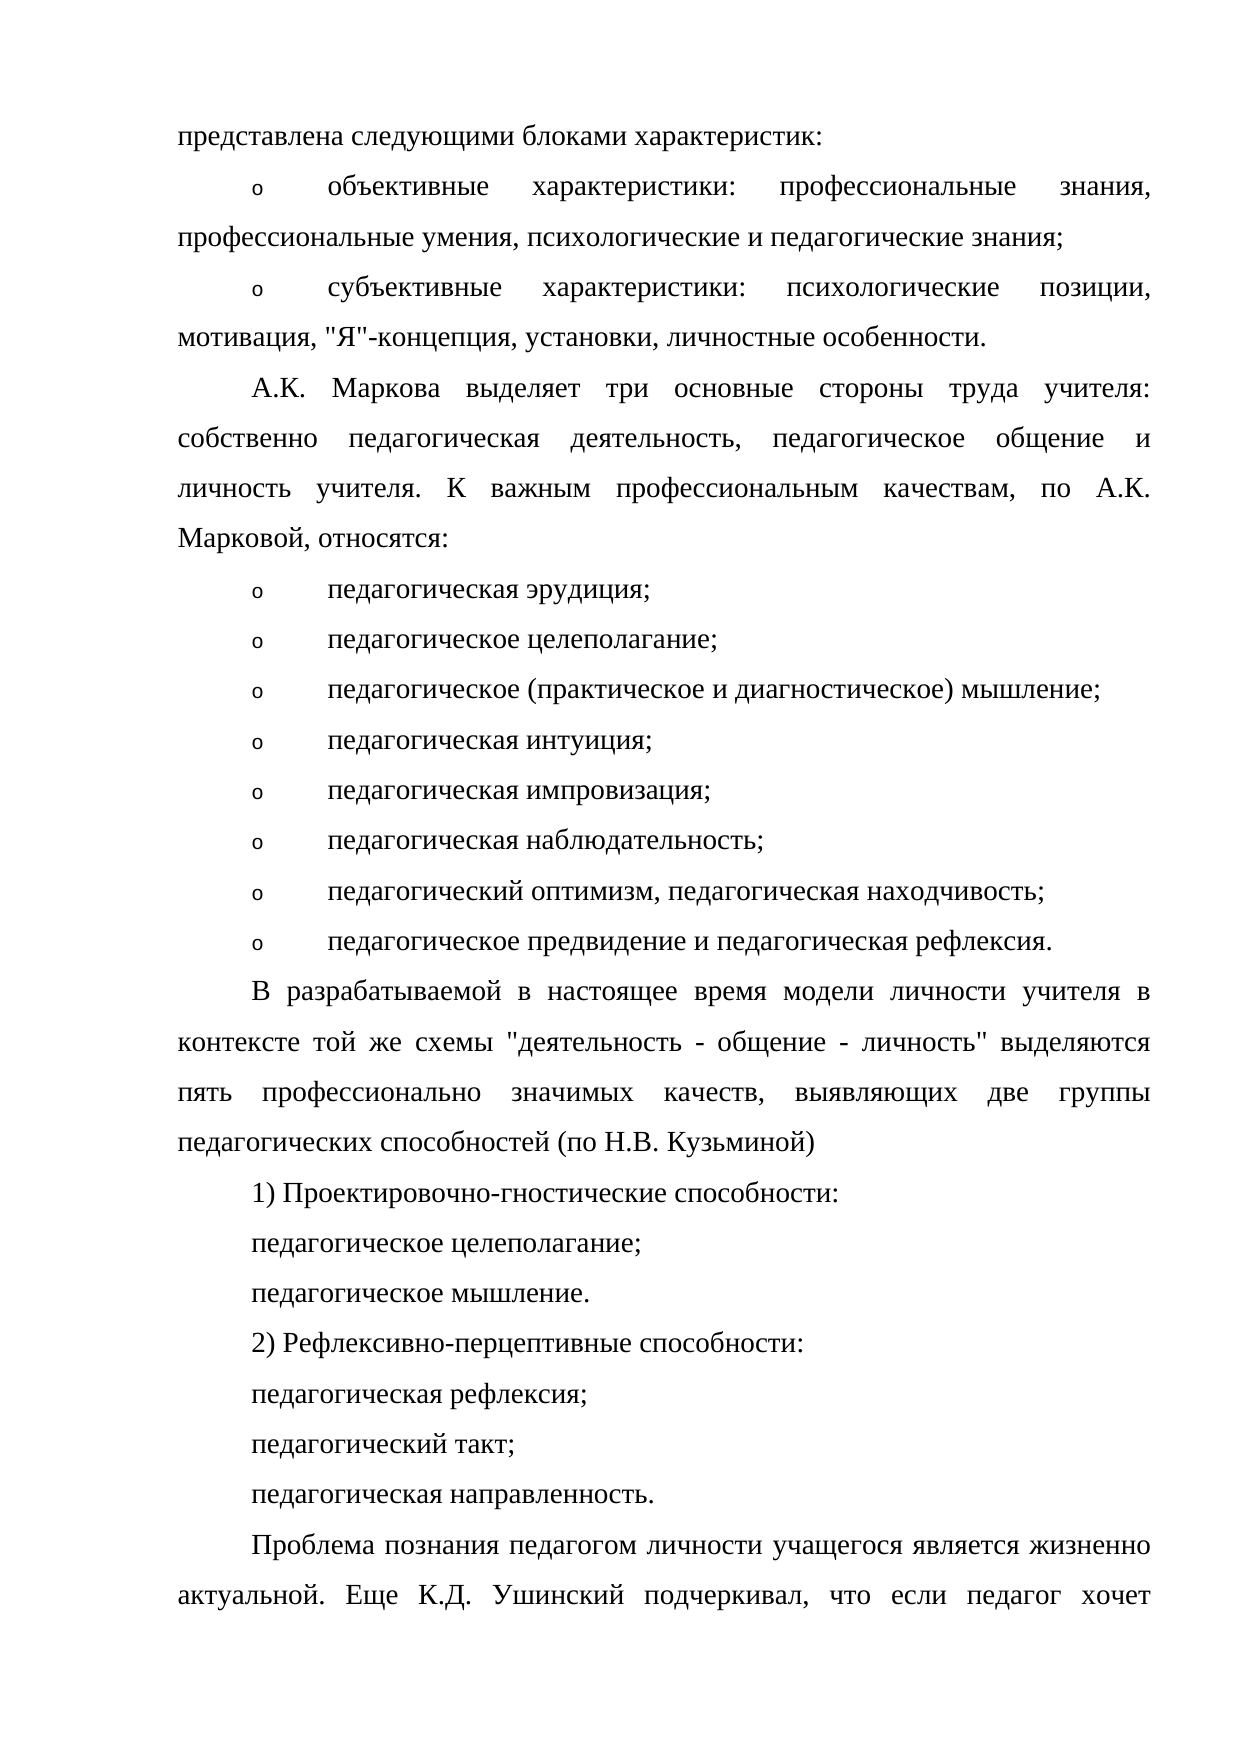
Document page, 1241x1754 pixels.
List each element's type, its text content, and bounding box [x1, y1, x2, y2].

list педагогический оптимизм, педагогическая находчивость; [177, 873, 1152, 906]
text 2) Рефлексивно-перцептивные способности: [251, 1326, 1152, 1359]
text педагогическая направленность. [251, 1477, 1152, 1510]
text 1) Проектировочно-гностические способности: [251, 1175, 1152, 1208]
text В разрабатываемой в настоящее время модели личности учителя в контексте той же схемы "деятельность - общение - личность" выделяются пять профессионально значимых качеств, выявляющих две группы педагогических способностей (по Н.В. Кузьминой) [177, 973, 1152, 1158]
list объективные характеристики: профессиональные знания, профессиональные умения, психологические и педагогические знания; [177, 168, 1152, 252]
text педагогическое целеполагание; [251, 1225, 1152, 1258]
list педагогическое целеполагание; [177, 621, 1152, 655]
text педагогическое мышление. [251, 1275, 1152, 1309]
list педагогическая интуиция; [177, 722, 1152, 755]
list субъективные характеристики: психологические позиции, мотивация, "Я"-концепция, установки, личностные особенности. [177, 269, 1152, 353]
text педагогическая рефлексия; [251, 1376, 1152, 1409]
text А.К. Маркова выделяет три основные стороны труда учителя: собственно педагогическая деятельность, педагогическое общение и личность учителя. К важным профессиональным качествам, по А.К. Марковой, относятся: [177, 370, 1152, 554]
list педагогическое предвидение и педагогическая рефлексия. [177, 923, 1152, 957]
list педагогическая эрудиция; [177, 571, 1152, 604]
list педагогическая импровизация; [177, 772, 1152, 806]
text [177, 118, 1152, 152]
list педагогическое (практическое и диагностическое) мышление; [177, 672, 1152, 705]
text педагогический такт; [251, 1426, 1152, 1460]
list педагогическая наблюдательность; [177, 822, 1152, 856]
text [177, 1527, 1152, 1611]
